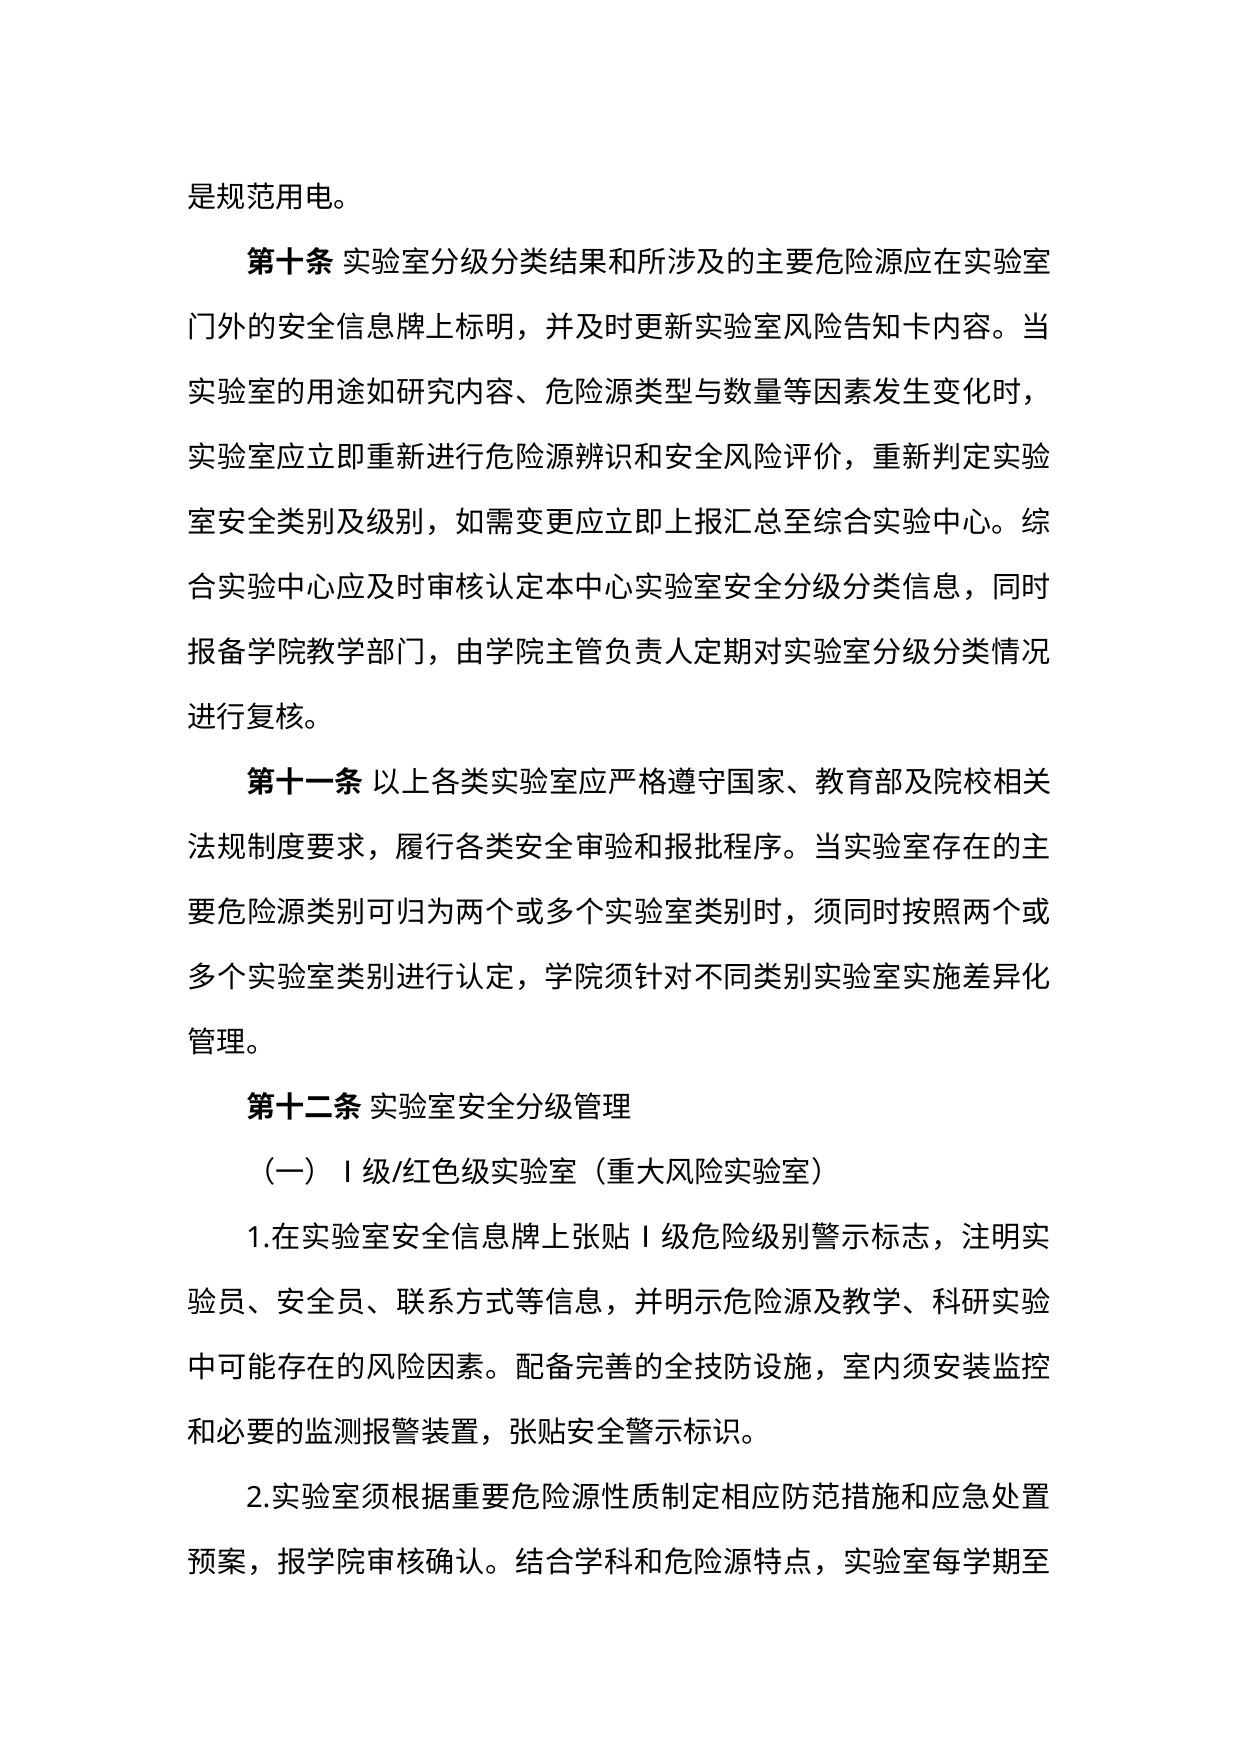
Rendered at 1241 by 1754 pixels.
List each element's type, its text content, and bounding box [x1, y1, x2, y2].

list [187, 162, 1053, 227]
list 第十二条 实验室安全分级管理 [187, 1072, 1053, 1137]
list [187, 1462, 1053, 1592]
list 1.在实验室安全信息牌上张贴Ⅰ级危险级别警示标志，注明实验员、安全员、联系方式等信息，并明示危险源及教学、科研实验中可能存在的风险因素。配备完善的全技防设施，室内须安装监控和必要的监测报警装置，张贴安全警示标识。 [187, 1202, 1053, 1462]
list （一）Ⅰ级/红色级实验室（重大风险实验室） [187, 1137, 1053, 1202]
list 第十一条 以上各类实验室应严格遵守国家、教育部及院校相关法规制度要求，履行各类安全审验和报批程序。当实验室存在的主要危险源类别可归为两个或多个实验室类别时，须同时按照两个或多个实验室类别进行认定，学院须针对不同类别实验室实施差异化管理。 [187, 747, 1053, 1072]
list 第十条 实验室分级分类结果和所涉及的主要危险源应在实验室门外的安全信息牌上标明，并及时更新实验室风险告知卡内容。当实验室的用途如研究内容、危险源类型与数量等因素发生变化时，实验室应立即重新进行危险源辨识和安全风险评价，重新判定实验室安全类别及级别，如需变更应立即上报汇总至综合实验中心。综合实验中心应及时审核认定本中心实验室安全分级分类信息，同时报备学院教学部门，由学院主管负责人定期对实验室分级分类情况进行复核。 [187, 227, 1053, 747]
